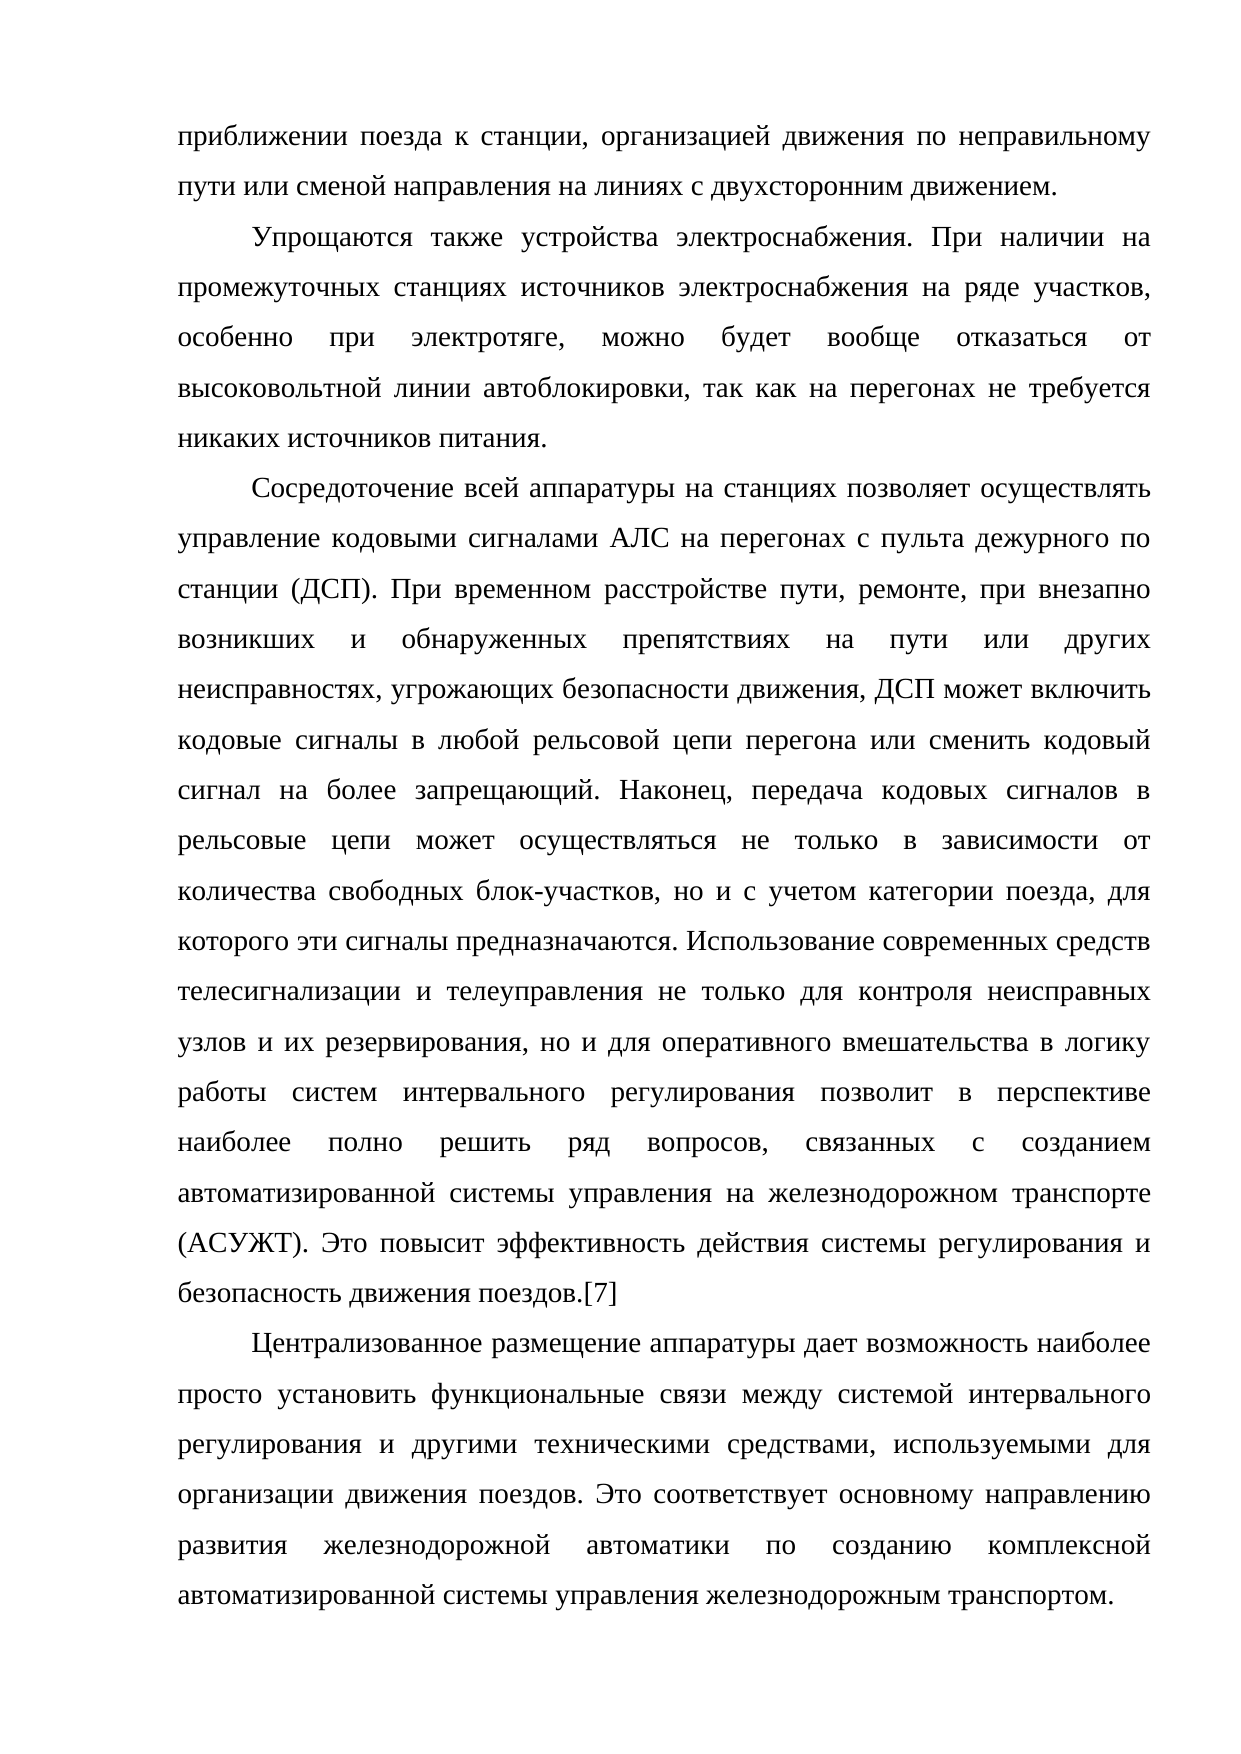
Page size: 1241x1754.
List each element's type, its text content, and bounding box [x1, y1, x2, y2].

text Централизованное размещение аппаратуры дает возможность наиболее просто установить функциональные связи между системой интервального регулирования и другими техническими средствами, используемыми для организации движения поездов. Это соответствует основному направлению развития железнодорожной автоматики по созданию комплексной автоматизированной системы управления железнодорожным транспортом. [177, 1326, 1152, 1611]
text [177, 118, 1152, 202]
text Упрощаются также устройства электроснабжения. При наличии на промежуточных станциях источников электроснабжения на ряде участков, особенно при электротяге, можно будет вообще отказаться от высоковольтной линии автоблокировки, так как на перегонах не требуется никаких источников питания. [177, 219, 1152, 453]
text Сосредоточение всей аппаратуры на станциях позволяет осуществлять управление кодовыми сигналами АЛС на перегонах с пульта дежурного по станции (ДСП). При временном расстройстве пути, ремонте, при внезапно возникших и обнаруженных препятствиях на пути или других неисправностях, угрожающих безопасности движения, ДСП может включить кодовые сигналы в любой рельсовой цепи перегона или сменить кодовый сигнал на более запрещающий. Наконец, передача кодовых сигналов в рельсовые цепи может осуществляться не только в зависимости от количества свободных блок-участков, но и с учетом категории поезда, для которого эти сигналы предназначаются. Использование современных средств телесигнализации и телеуправления не только для контроля неисправных узлов и их резервирования, но и для оперативного вмешательства в логику работы систем интервального регулирования позволит в перспективе наиболее полно решить ряд вопросов, связанных с созданием автоматизированной системы управления на железнодорожном транспорте (АСУЖТ). Это повысит эффективность действия системы регулирования и безопасность движения поездов.[7] [177, 470, 1152, 1309]
